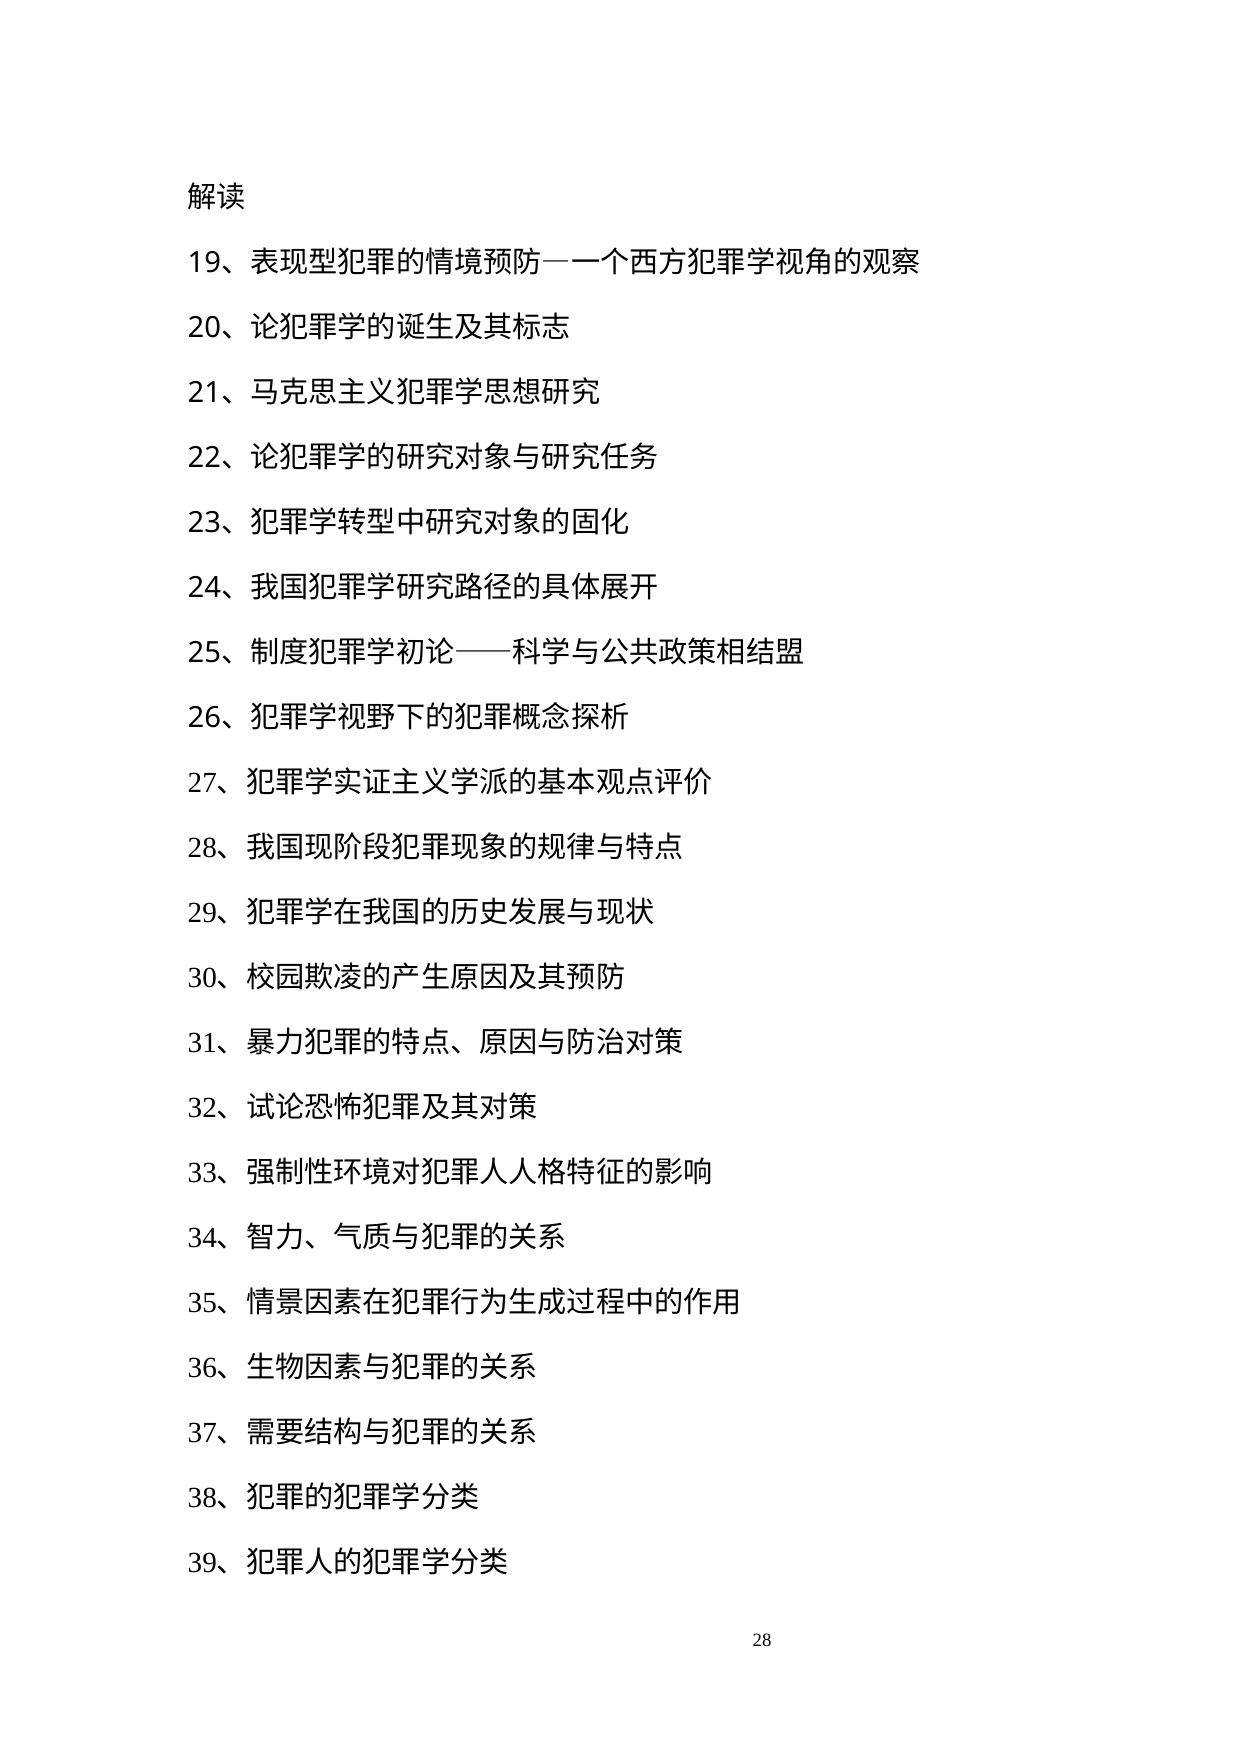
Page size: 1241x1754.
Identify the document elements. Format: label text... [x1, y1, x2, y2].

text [187, 162, 1053, 227]
text 37、需要结构与犯罪的关系 [187, 1397, 1053, 1462]
text 28、我国现阶段犯罪现象的规律与特点 [187, 812, 1053, 877]
text 36、生物因素与犯罪的关系 [187, 1332, 1053, 1397]
text 26、犯罪学视野下的犯罪概念探析 [187, 682, 1053, 747]
text 32、试论恐怖犯罪及其对策 [187, 1072, 1053, 1137]
text 25、制度犯罪学初论——科学与公共政策相结盟 [187, 617, 1053, 682]
text 23、犯罪学转型中研究对象的固化 [187, 487, 1053, 552]
text 38、犯罪的犯罪学分类 [187, 1462, 1053, 1527]
text 24、我国犯罪学研究路径的具体展开 [187, 552, 1053, 617]
text 20、论犯罪学的诞生及其标志 [187, 292, 1053, 357]
text 29、犯罪学在我国的历史发展与现状 [187, 877, 1053, 942]
text 34、智力、气质与犯罪的关系 [187, 1202, 1053, 1267]
text 33、强制性环境对犯罪人人格特征的影响 [187, 1137, 1053, 1202]
text 19、表现型犯罪的情境预防—一个西方犯罪学视角的观察 [187, 227, 1053, 292]
text 30、校园欺凌的产生原因及其预防 [187, 942, 1053, 1007]
text 35、情景因素在犯罪行为生成过程中的作用 [187, 1267, 1053, 1332]
text 22、论犯罪学的研究对象与研究任务 [187, 422, 1053, 487]
text 39、犯罪人的犯罪学分类 [187, 1527, 1053, 1592]
text 27、犯罪学实证主义学派的基本观点评价 [187, 747, 1053, 812]
text 21、马克思主义犯罪学思想研究 [187, 357, 1053, 422]
text 31、暴力犯罪的特点、原因与防治对策 [187, 1007, 1053, 1072]
